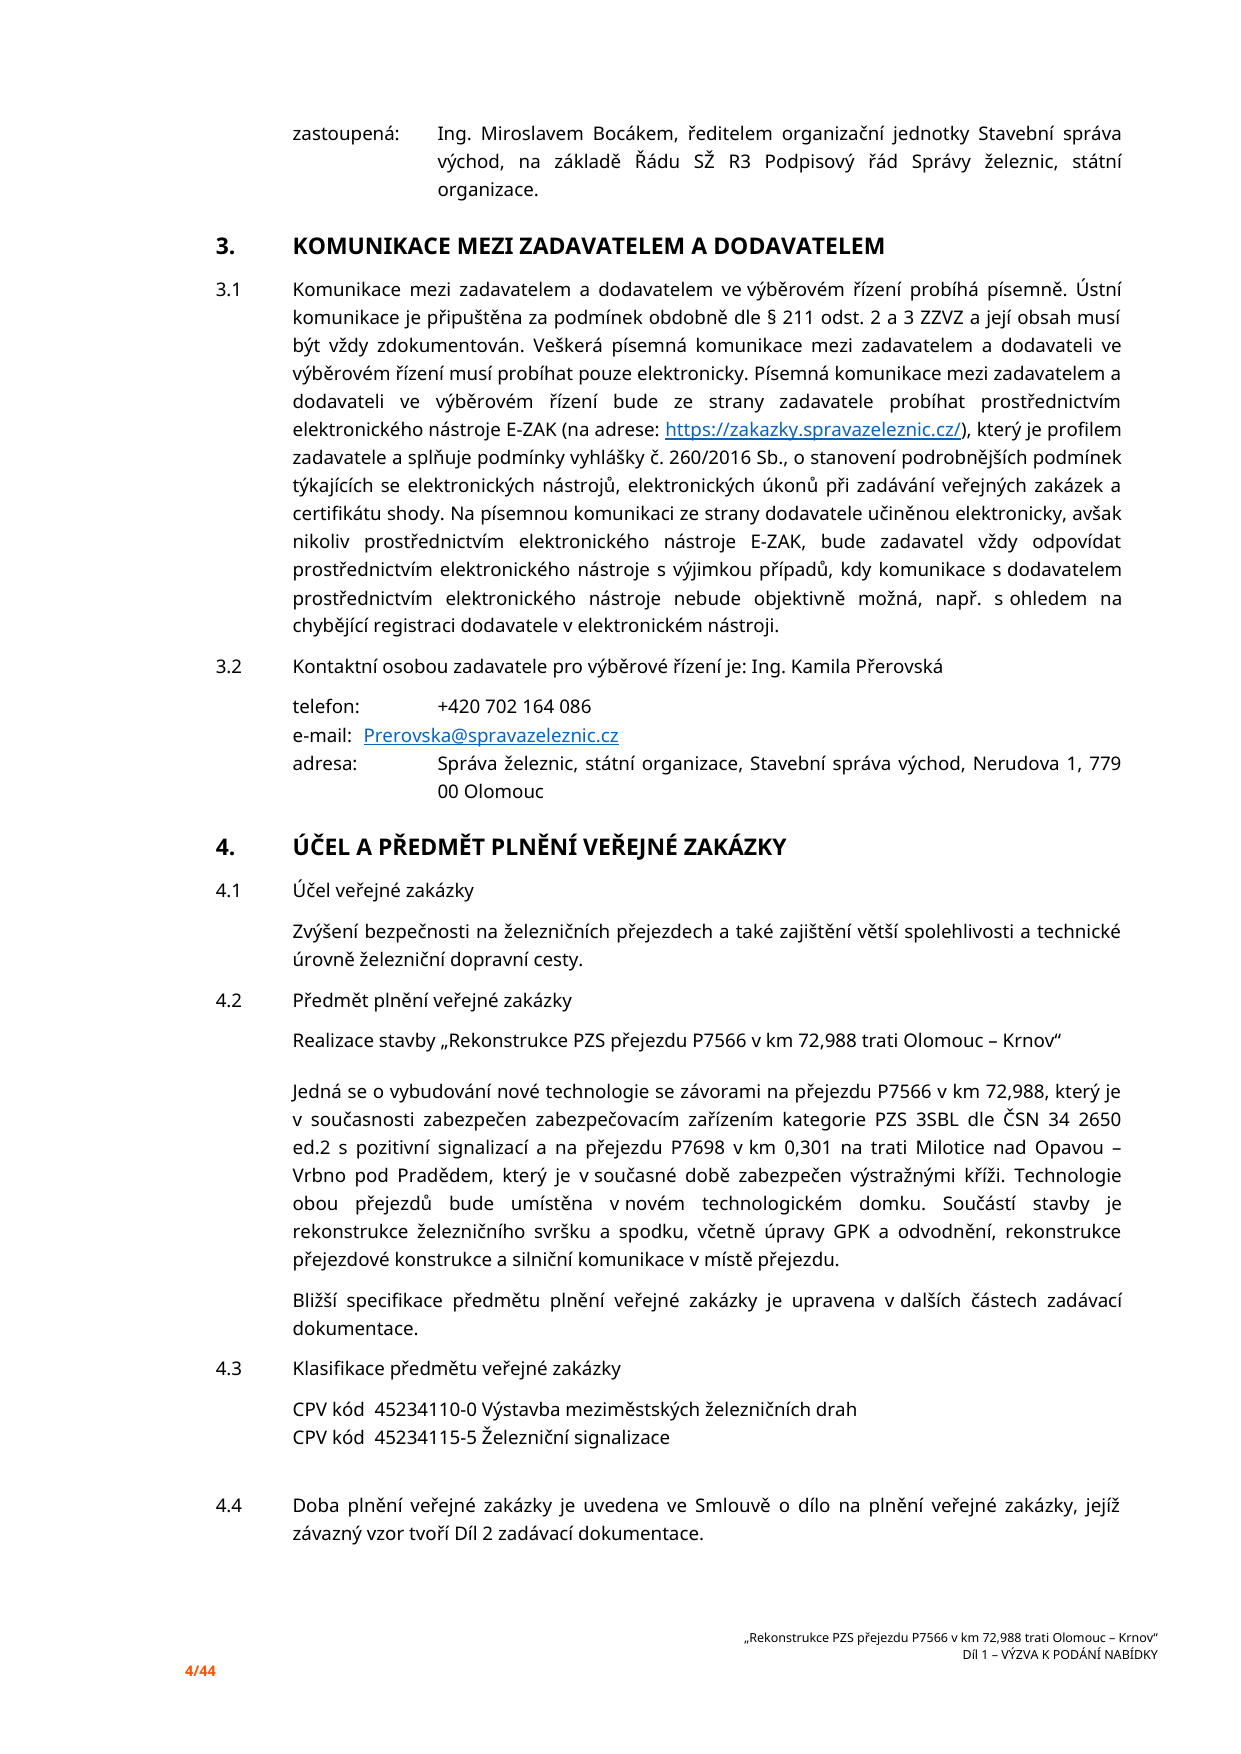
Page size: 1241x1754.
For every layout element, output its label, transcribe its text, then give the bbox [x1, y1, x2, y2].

text e-mail: Prerovska@spravazeleznic.cz [292, 722, 1122, 747]
text Realizace stavby „Rekonstrukce PZS přejezdu P7566 v km 72,988 trati Olomouc – Krnov“ [289, 1027, 1122, 1053]
text Zvýšení bezpečnosti na železničních přejezdech a také zajištění větší spolehlivosti a technické úrovně železniční dopravní cesty. [292, 918, 1122, 972]
text KOMUNIKACE MEZI ZADAVATELEM a DODAVATELEM [216, 230, 1122, 261]
text Komunikace mezi zadavatelem a dodavatelem ve výběrovém řízení probíhá písemně. Ústní komunikace je připuštěna za podmínek obdobně dle § 211 odst. 2 a 3 ZZVZ a její obsah musí být vždy zdokumentován. Veškerá písemná komunikace mezi zadavatelem a dodavateli ve výběrovém řízení musí probíhat pouze elektronicky. Písemná komunikace mezi zadavatelem a dodavateli ve výběrovém řízení bude ze strany zadavatele probíhat prostřednictvím elektronického nástroje E-ZAK (na adrese: https://zakazky.spravazeleznic.cz/), který je profilem zadavatele a splňuje podmínky vyhlášky č. 260/2016 Sb., o stanovení podrobnějších podmínek týkajících se elektronických nástrojů, elektronických úkonů při zadávání veřejných zakázek a certifikátu shody. Na písemnou komunikaci ze strany dodavatele učiněnou elektronicky, avšak nikoliv prostřednictvím elektronického nástroje E-ZAK, bude zadavatel vždy odpovídat prostřednictvím elektronického nástroje s výjimkou případů, kdy komunikace s dodavatelem prostřednictvím elektronického nástroje nebude objektivně možná, např. s ohledem na chybějící registraci dodavatele v elektronickém nástroji. [216, 277, 1122, 638]
text CPV kód 45234115-5 Železniční signalizace [292, 1424, 1122, 1450]
text Účel veřejné zakázky [216, 878, 1122, 903]
text Kontaktní osobou zadavatele pro výběrové řízení je: Ing. Kamila Přerovská [216, 653, 1122, 679]
text Klasifikace předmětu veřejné zakázky [216, 1356, 1122, 1381]
text telefon: +420 702 164 086 [292, 694, 1122, 719]
text Předmět plnění veřejné zakázky [216, 987, 1122, 1012]
text Doba plnění veřejné zakázky je uvedena ve Smlouvě o dílo na plnění veřejné zakázky, jejíž závazný vzor tvoří Díl 2 zadávací dokumentace. [216, 1493, 1122, 1546]
text CPV kód 45234110-0 Výstavba meziměstských železničních drah [292, 1396, 1122, 1422]
text Bližší specifikace předmětu plnění veřejné zakázky je upravena v dalších částech zadávací dokumentace. [292, 1287, 1122, 1341]
text adresa: Správa železnic, státní organizace, Stavební správa východ, Nerudova 1, 779 00 Olomouc [292, 750, 1122, 803]
text ÚČEL A PŘEDMĚT PLNĚNÍ VEŘEJNÉ ZAKÁZKY [216, 831, 1122, 862]
text Jedná se o vybudování nové technologie se závorami na přejezdu P7566 v km 72,988, který je v současnosti zabezpečen zabezpečovacím zařízením kategorie PZS 3SBL dle ČSN 34 2650 ed.2 s pozitivní signalizací a na přejezdu P7698 v km 0,301 na trati Milotice nad Opavou – Vrbno pod Pradědem, který je v současné době zabezpečen výstražnými kříži. Technologie obou přejezdů bude umístěna v novém technologickém domku. Součástí stavby je rekonstrukce železničního svršku a spodku, včetně úpravy GPK a odvodnění, rekonstrukce přejezdové konstrukce a silniční komunikace v místě přejezdu. [292, 1078, 1122, 1272]
text zastoupená: Ing. Miroslavem Bocákem, ředitelem organizační jednotky Stavební správa východ, na základě Řádu SŽ R3 Podpisový řád Správy železnic, státní organizace. [292, 121, 1122, 202]
